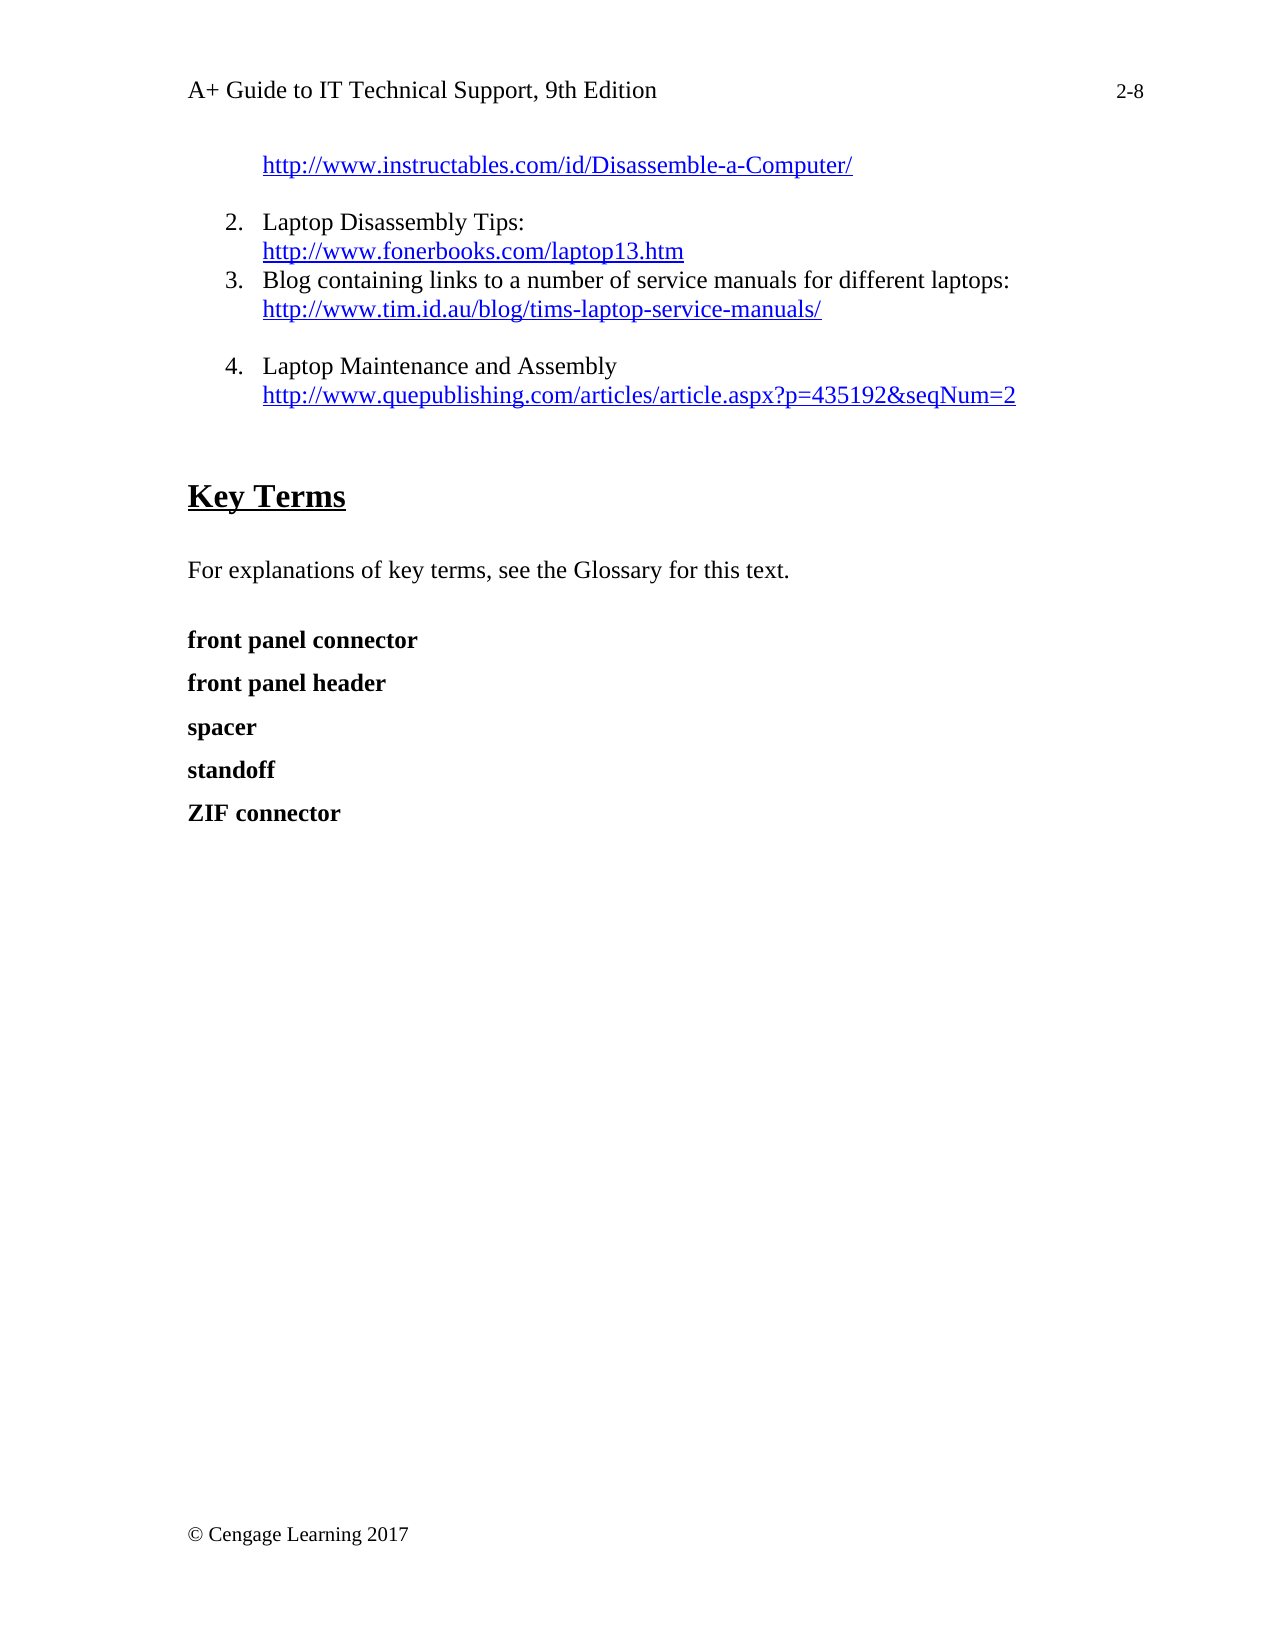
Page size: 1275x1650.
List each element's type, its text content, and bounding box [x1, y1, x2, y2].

list http://www.instructables.com/id/Disassemble-a-Computer/ [225, 150, 1144, 179]
text front panel connector [187, 625, 1144, 654]
text For explanations of key terms, see the Glossary for this text. [187, 555, 1144, 584]
text standoff [187, 755, 1144, 783]
text http://www.fonerbooks.com/laptop13.htm [187, 236, 1144, 265]
list Laptop Disassembly Tips: [225, 207, 1144, 236]
text http://www.tim.id.au/blog/tims-laptop-service-manuals/ [262, 294, 1144, 322]
text spacer [187, 712, 1144, 740]
text Key Terms [187, 476, 1144, 514]
text ZIF connector [187, 798, 1144, 827]
list http://www.quepublishing.com/articles/article.aspx?p=435192&seqNum=2 [262, 380, 1144, 409]
list Laptop Maintenance and Assembly [225, 351, 1144, 380]
list Blog containing links to a number of service manuals for different laptops: [225, 265, 1144, 294]
text front panel header [187, 668, 1144, 697]
